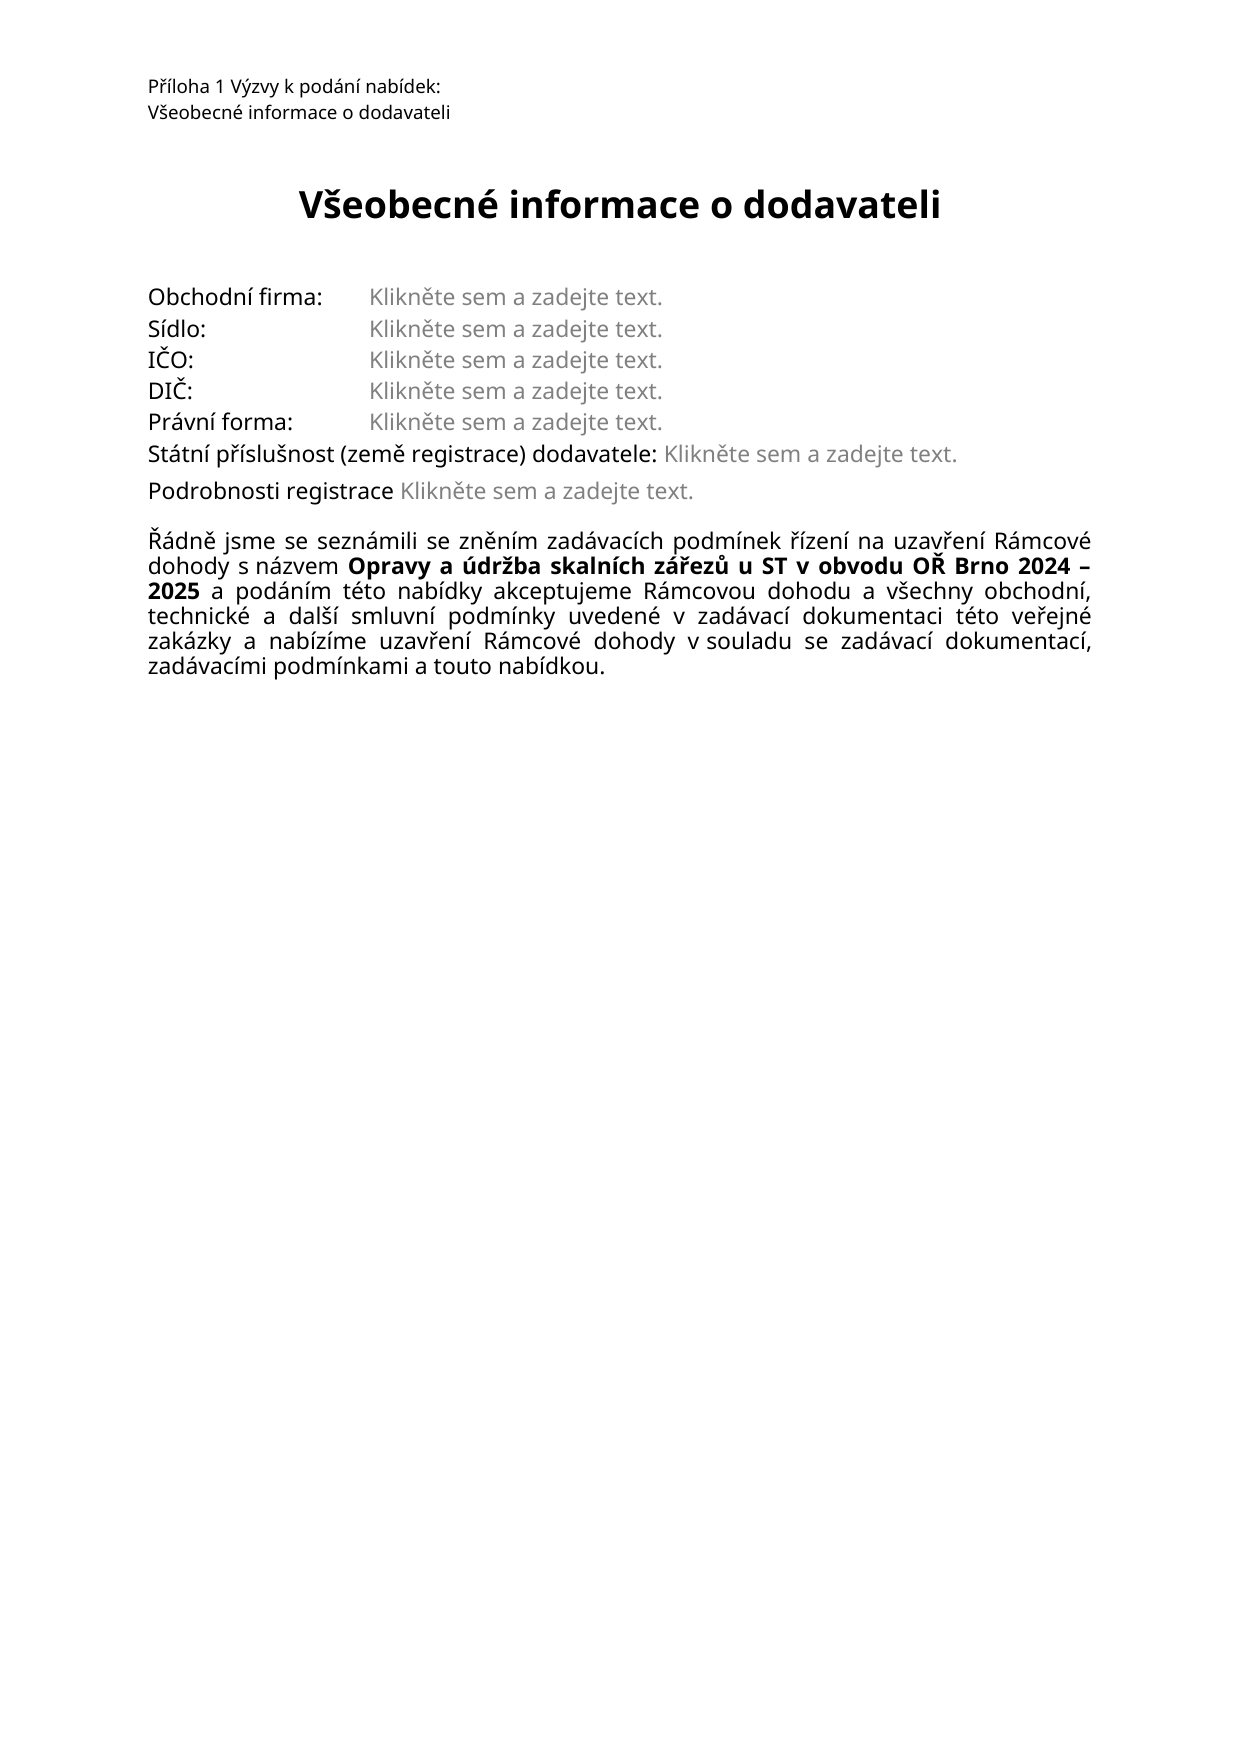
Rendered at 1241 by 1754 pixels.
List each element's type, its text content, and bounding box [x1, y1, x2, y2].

text Obchodní firma: [148, 286, 1093, 311]
text Sídlo: [148, 317, 1093, 342]
title Všeobecné informace o dodavateli [148, 178, 1093, 229]
text IČO: [148, 348, 1093, 373]
text Podrobnosti registrace [148, 479, 1093, 504]
text Právní forma: [148, 411, 1093, 436]
text Státní příslušnost (země registrace) dodavatele: [148, 442, 1093, 467]
text Řádně jsme se seznámili se zněním zadávacích podmínek řízení na uzavření Rámcové dohody s názvem Opravy a údržba skalních zářezů u ST v obvodu OŘ Brno 2024 – 2025 a podáním této nabídky akceptujeme Rámcovou dohodu a všechny obchodní, technické a další smluvní podmínky uvedené v zadávací dokumentaci této veřejné zakázky a nabízíme uzavření Rámcové dohody v souladu se zadávací dokumentací, zadávacími podmínkami a touto nabídkou. [148, 529, 1093, 679]
text DIČ: [148, 379, 1093, 404]
